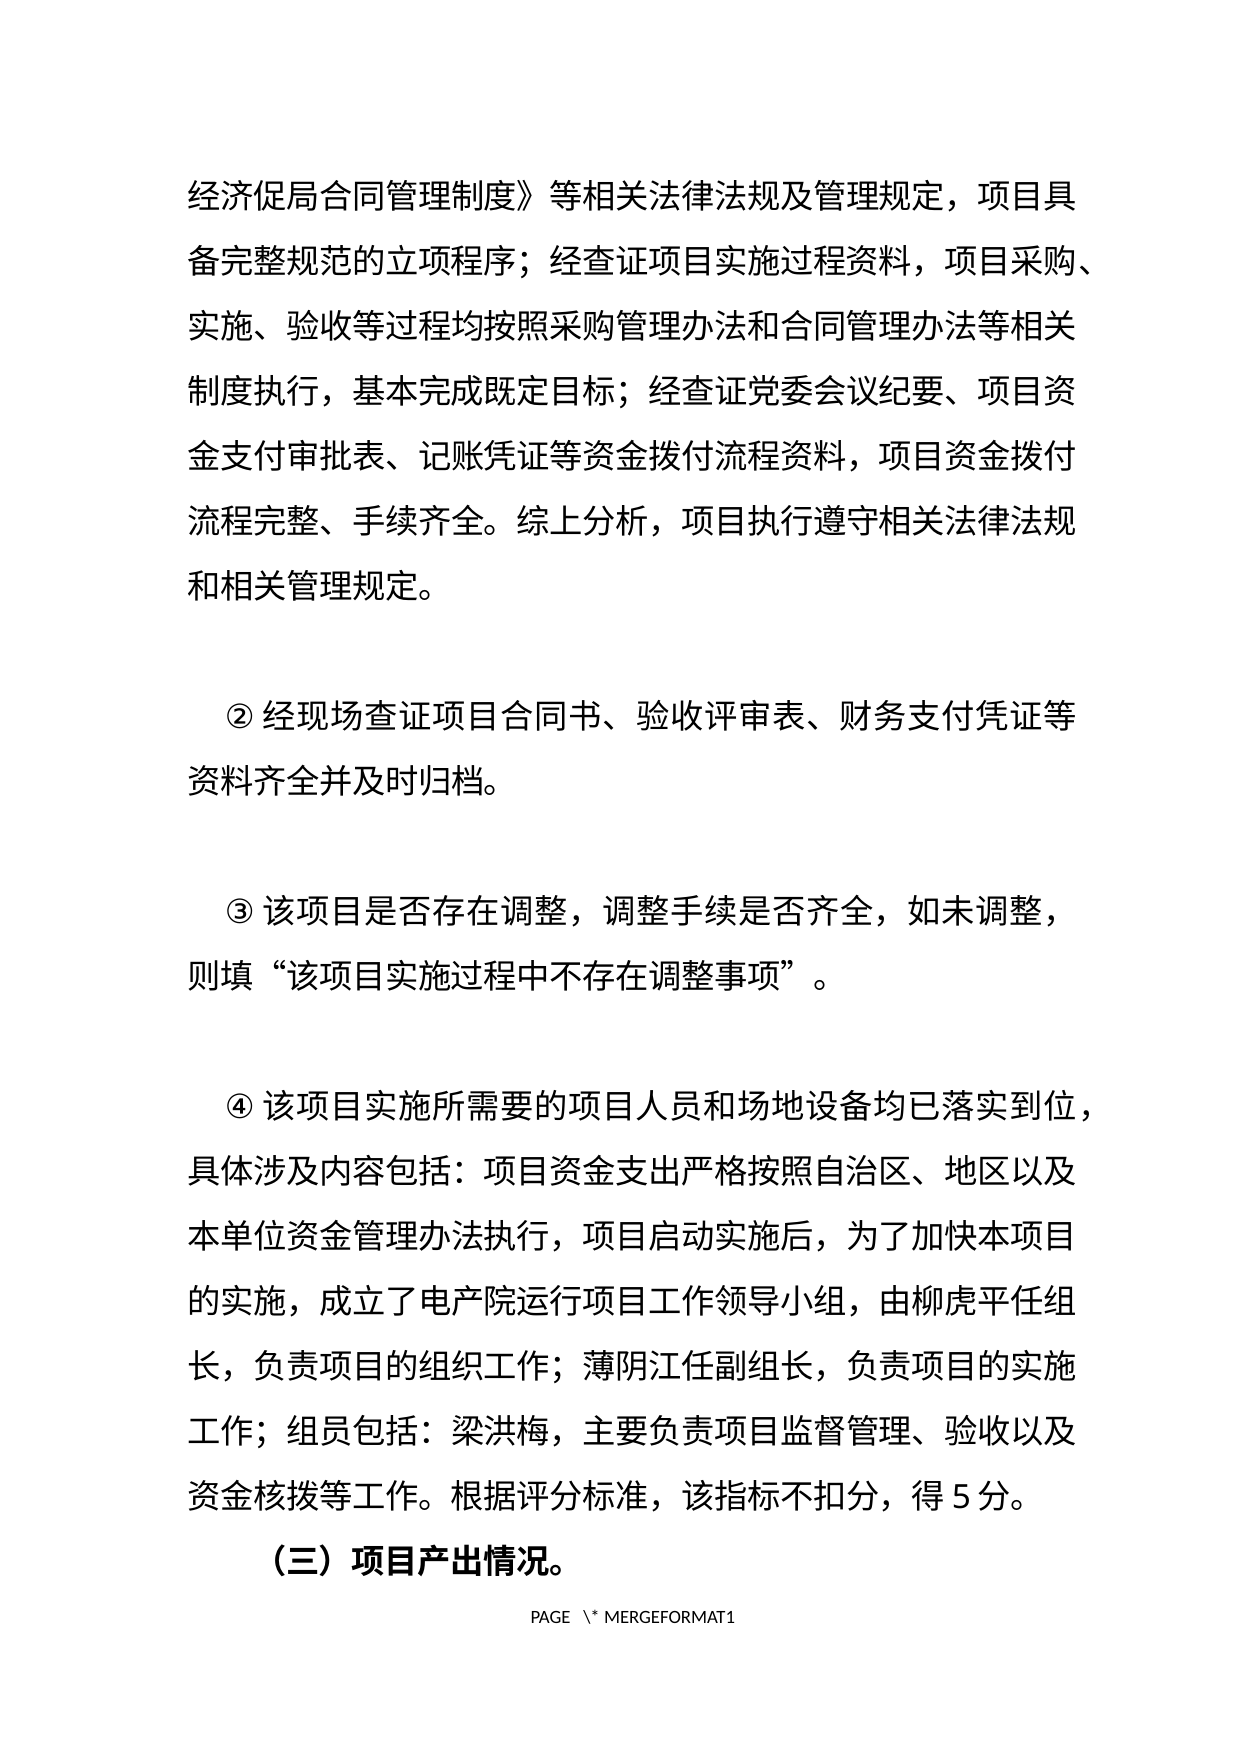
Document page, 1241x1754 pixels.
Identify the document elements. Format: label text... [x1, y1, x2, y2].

text 项目过程类指标包括资金管理和组织实施两方面的内容，由 4个三级指标构成，权重分为20分，实际得分20分，得分率为100%。 项目过程指标得分情况 三级指标 权重 得分率 实际得分 资金到位率 3 100% 3 预算执行率 3 100% 3 资金使用合规性 4 100% 4 管理制度健全性 5 100% 5 制度执行 5 100% 5 合计 20 100% 20 （1）资金到位率：本项目预算资金为2535万元，其中：财政安排资金2535万元，其他资金0万元，实际到位资金2535万元，资金到位率=100%；通过分析可知，该项目财政资金足额拨付到位，能够及时足额支付给实施单位。根据评分标准，该指标不扣分，得3分。 （2）预算执行率：本项目实际支出资金2535万元，预算执行率=（实际支出资金/实际到位资金）×100.0%=100%；通过分析可知，该项目预算编制较为详细，项目资金支出总体能够按照预算执行，根据评分标准，该指标不扣分，得3分。 （3）资金使用合规性：通过检查项目资金申请文件、国库支付凭证等财务资料，得出本项目资金支出符合国家财经法规、《政府会计制度》《喀什经济开发区发展改革和经济促局单位资金管理办法》《喀什经济开发区发展改革和经济促局专项资金管理办法》，资金的拨付有完整的审批程序和手续，资金实际使用方向与预算批复用途一致，不存在截留、挤占、挪用、虚列支出的情况。我单位制定了相关的制度和管理规定对经费使用进行规范管理，财务制度健全、执行严格，根据评分标准，该指标不扣分，得4分。 （4）管理制度健全性：我单位已制定《喀什经济开发区发展改革和经济促局资金管理办法》《喀什经济开发区发展改革和经济促局收支业务管理制度》《喀什经济开发区发展改革和经济促局政府采购业务管理制度》《喀什经济开发区发展改革和经济促局合同管理制度》，相关制度均符合行政事业单位内控管理要求，财务和业务管理制度合法、合规、完整，本项目执行符合上述制度规定。根据评分标准，该指标不扣分，得5分。 （5）制度执行有效性：①该项目的实施符合《喀什经济开发区发展改革和经济促局预算管理办法》《喀什经济开发区发展改革和经济促局预算管理制度》《喀什经济开发区发展改革和经济促局采购业务管理制度》《喀什经济开发区发展改革和经济促局合同管理制度》等相关法律法规及管理规定，项目具备完整规范的立项程序；经查证项目实施过程资料，项目采购、实施、验收等过程均按照采购管理办法和合同管理办法等相关制度执行，基本完成既定目标；经查证党委会议纪要、项目资金支付审批表、记账凭证等资金拨付流程资料，项目资金拨付流程完整、手续齐全。综上分析，项目执行遵守相关法律法规和相关管理规定。 ②经现场查证项目合同书、验收评审表、财务支付凭证等资料齐全并及时归档。 ③该项目是否存在调整，调整手续是否齐全，如未调整，则填“该项目实施过程中不存在调整事项”。 ④该项目实施所需要的项目人员和场地设备均已落实到位，具体涉及内容包括：项目资金支出严格按照自治区、地区以及本单位资金管理办法执行，项目启动实施后，为了加快本项目的实施，成立了电产院运行项目工作领导小组，由柳虎平任组长，负责项目的组织工作；薄阴江任副组长，负责项目的实施工作；组员包括：梁洪梅，主要负责项目监督管理、验收以及资金核拨等工作。根据评分标准，该指标不扣分，得5分。 [187, 1007, 1078, 1527]
text （三）项目产出情况。 [187, 1527, 1078, 1592]
